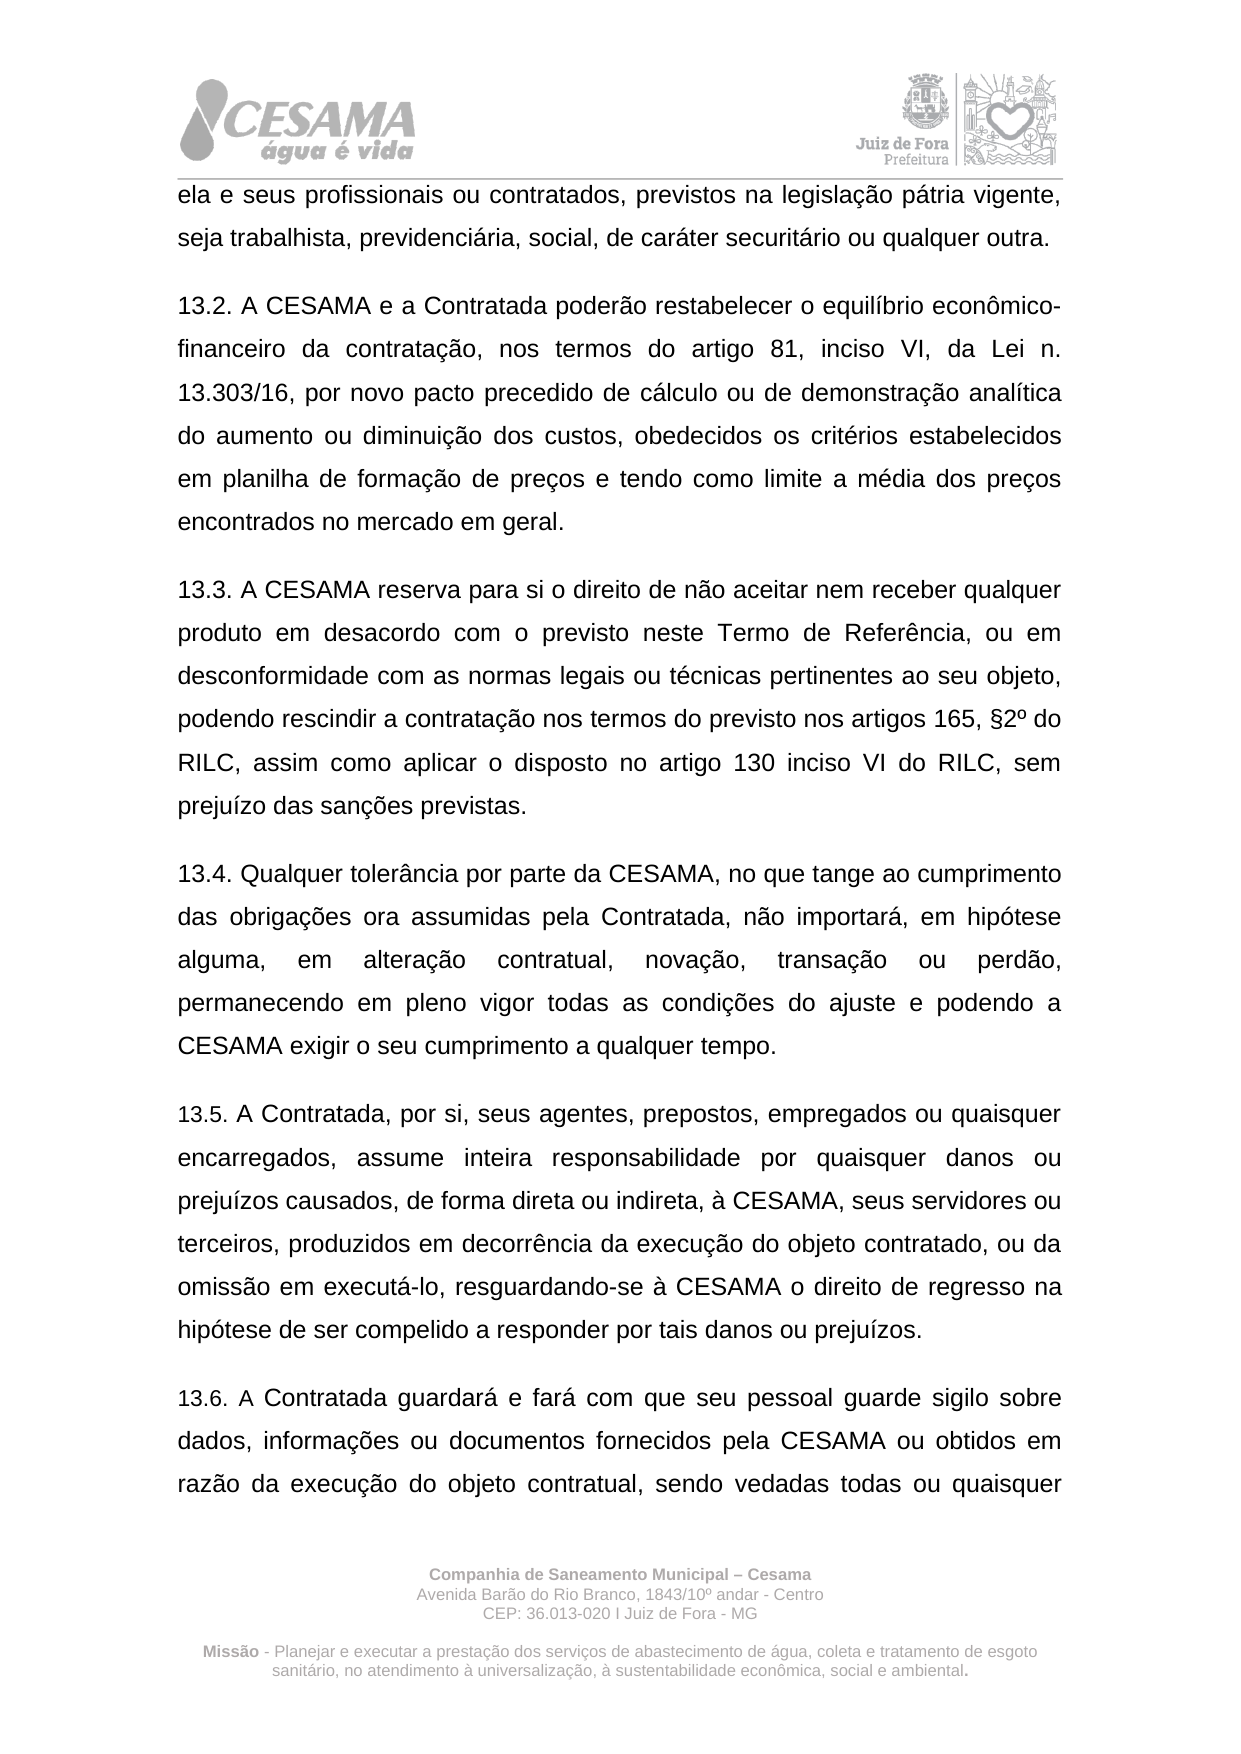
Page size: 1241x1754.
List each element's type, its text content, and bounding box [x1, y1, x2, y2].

text 13.2. A CESAMA e a Contratada poderão restabelecer o equilíbrio econômico-financeiro da contratação, nos termos do artigo 81, inciso VI, da Lei n. 13.303/16, por novo pacto precedido de cálculo ou de demonstração analítica do aumento ou diminuição dos custos, obedecidos os critérios estabelecidos em planilha de formação de preços e tendo como limite a média dos preços encontrados no mercado em geral. [177, 291, 1063, 536]
picture [177, 73, 1064, 180]
text 13.3. A CESAMA reserva para si o direito de não aceitar nem receber qualquer produto em desacordo com o previsto neste Termo de Referência, ou em desconformidade com as normas legais ou técnicas pertinentes ao seu objeto, podendo rescindir a contratação nos termos do previsto nos artigos 165, §2º do RILC, assim como aplicar o disposto no artigo 130 inciso VI do RILC, sem prejuízo das sanções previstas. [177, 575, 1063, 819]
text 13.5. A Contratada, por si, seus agentes, prepostos, empregados ou quaisquer encarregados, assume inteira responsabilidade por quaisquer danos ou prejuízos causados, de forma direta ou indireta, à CESAMA, seus servidores ou terceiros, produzidos em decorrência da execução do objeto contratado, ou da omissão em executá-lo, resguardando-se à CESAMA o direito de regresso na hipótese de ser compelido a responder por tais danos ou prejuízos. [177, 1099, 1063, 1344]
text 13.4. Qualquer tolerância por parte da CESAMA, no que tange ao cumprimento das obrigações ora assumidas pela Contratada, não importará, em hipótese alguma, em alteração contratual, novação, transação ou perdão, permanecendo em pleno vigor todas as condições do ajuste e podendo a CESAMA exigir o seu cumprimento a qualquer tempo. [177, 859, 1063, 1060]
